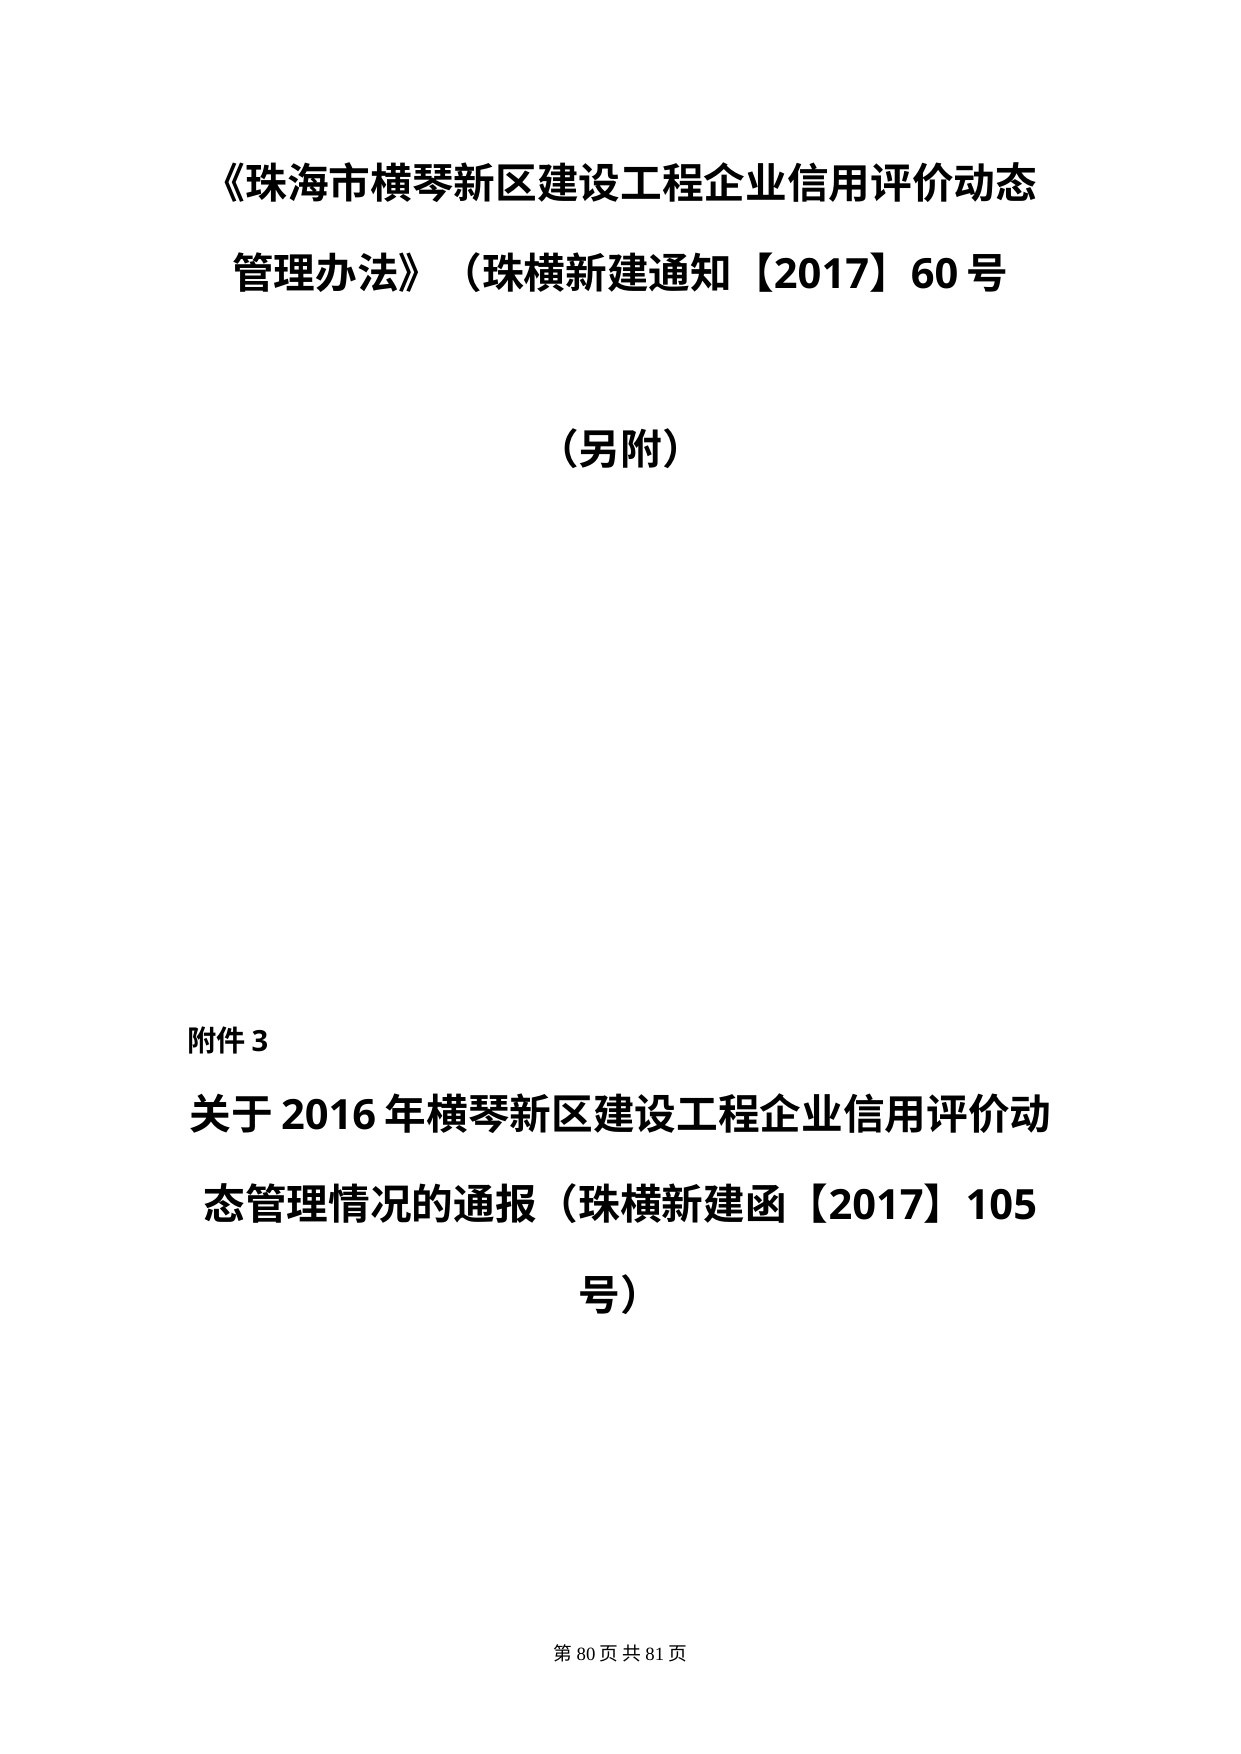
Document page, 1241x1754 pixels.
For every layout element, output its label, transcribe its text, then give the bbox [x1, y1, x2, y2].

text 附件3 [187, 1017, 1053, 1060]
text 《珠海市横琴新区建设工程企业信用评价动态管理办法》（珠横新建通知【2017】60号 [187, 150, 1053, 301]
text （另附） [187, 416, 1053, 477]
text 关于2016年横琴新区建设工程企业信用评价动态管理情况的通报（珠横新建函【2017】105号） [187, 1081, 1053, 1322]
